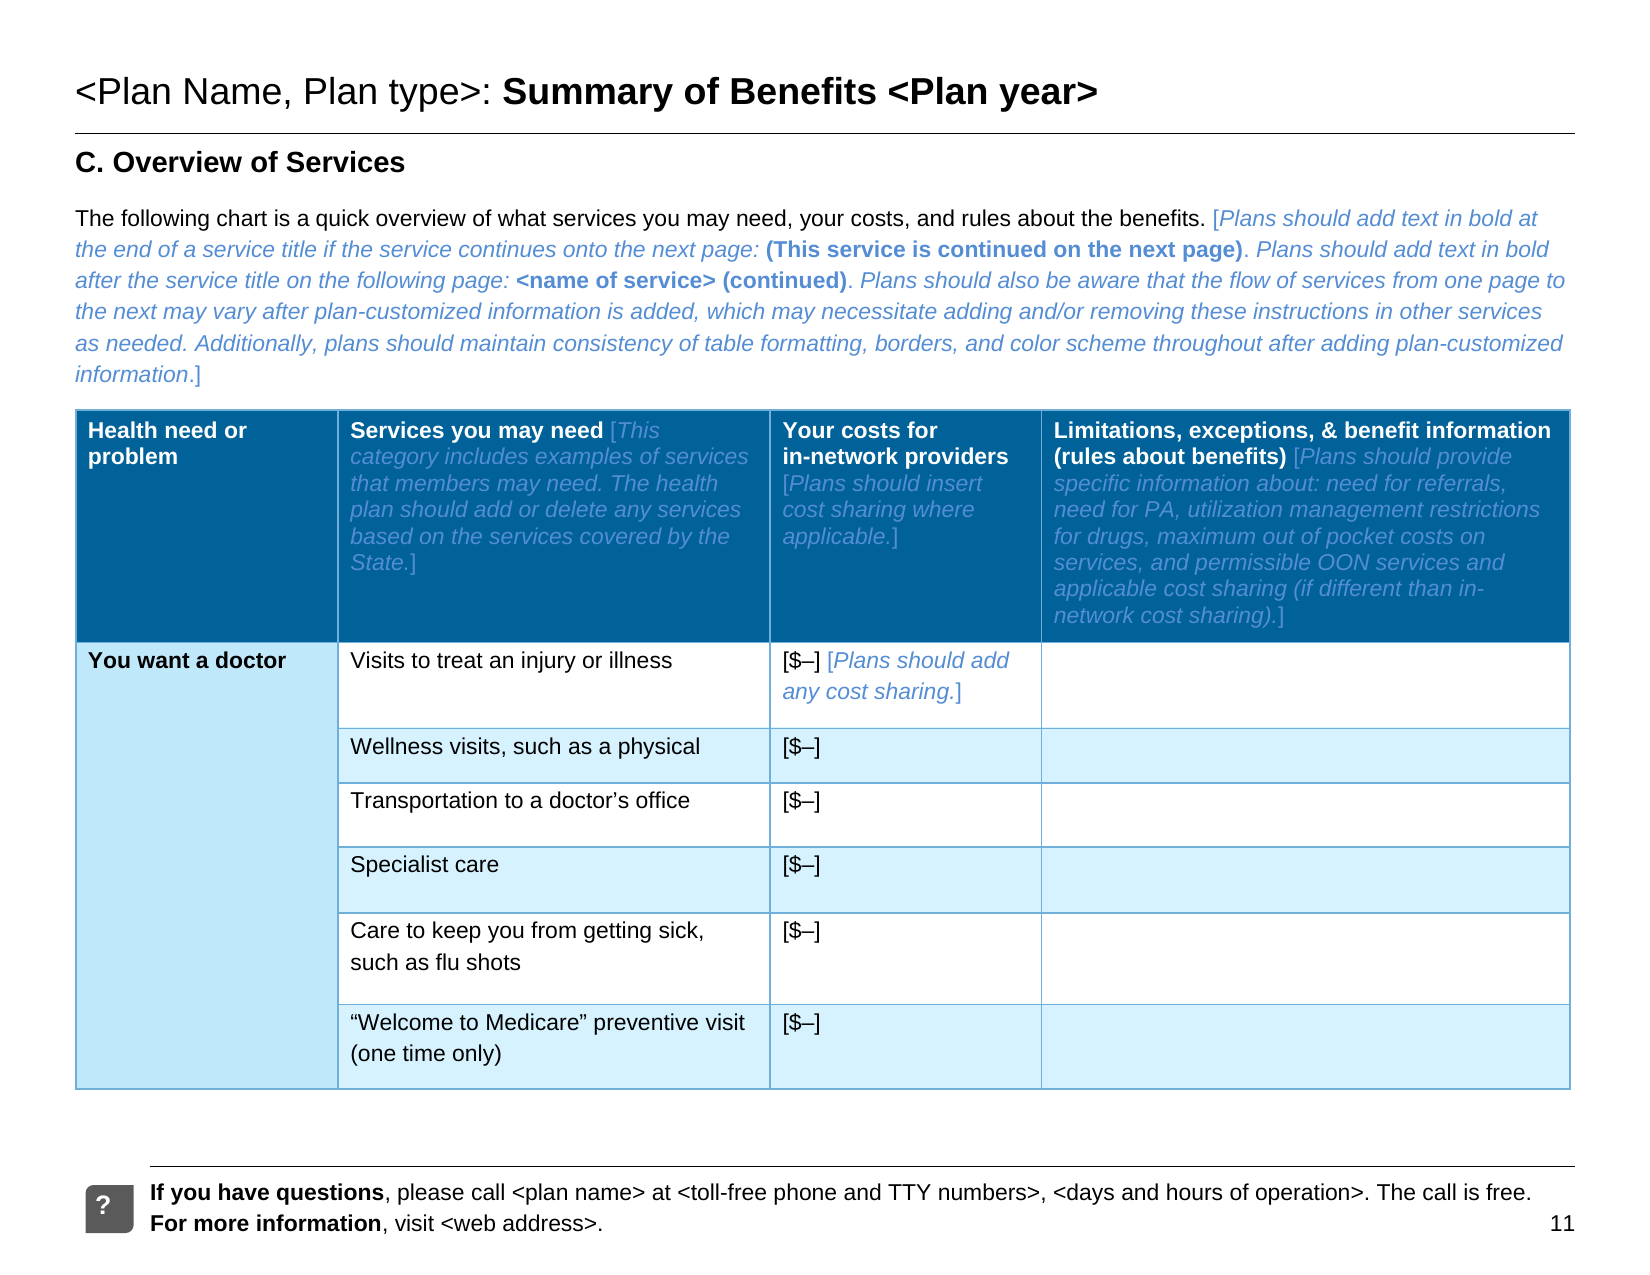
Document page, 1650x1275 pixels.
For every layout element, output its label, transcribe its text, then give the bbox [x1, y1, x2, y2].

table_cell “Welcome to Medicare” preventive visit (one time only) [339, 1005, 769, 1088]
table_cell [$–] [771, 1005, 1041, 1088]
table_header Services you may need [This category includes examples of services that members may need. The health plan should add or delete any services based on the services covered by the State.] [339, 411, 769, 642]
subtitle Overview of Services [75, 134, 1575, 180]
table_cell Visits to treat an injury or illness [339, 643, 769, 727]
table_cell [$–] [771, 729, 1041, 782]
table_cell [$–] [771, 914, 1041, 1003]
table_cell [$–] [771, 784, 1041, 846]
table_cell You want a doctor [77, 643, 337, 1088]
table_cell Care to keep you from getting sick, such as flu shots [339, 914, 769, 1003]
table_cell [1042, 784, 1569, 846]
table_cell [1042, 848, 1569, 912]
table_cell [1042, 1005, 1569, 1088]
table_header Health need or problem [77, 411, 337, 642]
table_cell [1042, 729, 1569, 782]
table_cell [1042, 643, 1569, 727]
table_cell Transportation to a doctor’s office [339, 784, 769, 846]
table_cell Wellness visits, such as a physical [339, 729, 769, 782]
table_header Your costs for in-network providers [Plans should insert cost sharing where applicable.] [771, 411, 1041, 642]
table_header Limitations, exceptions, & benefit information (rules about benefits) [Plans should provide specific information about: need for referrals, need for PA, utilization management restrictions for drugs, maximum out of pocket costs on services, and permissible OON services and applicable cost sharing (if different than in-network cost sharing).] [1042, 411, 1569, 642]
table_cell [$–] [771, 848, 1041, 912]
table_cell [1042, 914, 1569, 1003]
table_cell Specialist care [339, 848, 769, 912]
text The following chart is a quick overview of what services you may need, your costs, and rules about the benefits. [Plans should add text in bold at the end of a service title if the service continues onto the next page: (This service is continued on the next page). Plans should add text in bold after the service title on the following page: <name of service> (continued). Plans should also be aware that the flow of services from one page to the next may vary after plan-customized information is added, which may necessitate adding and/or removing these instructions in other services as needed. Additionally, plans should maintain consistency of table formatting, borders, and color scheme throughout after adding plan-customized information.] [75, 201, 1575, 388]
table_cell [$–] [Plans should add any cost sharing.] [771, 643, 1041, 727]
